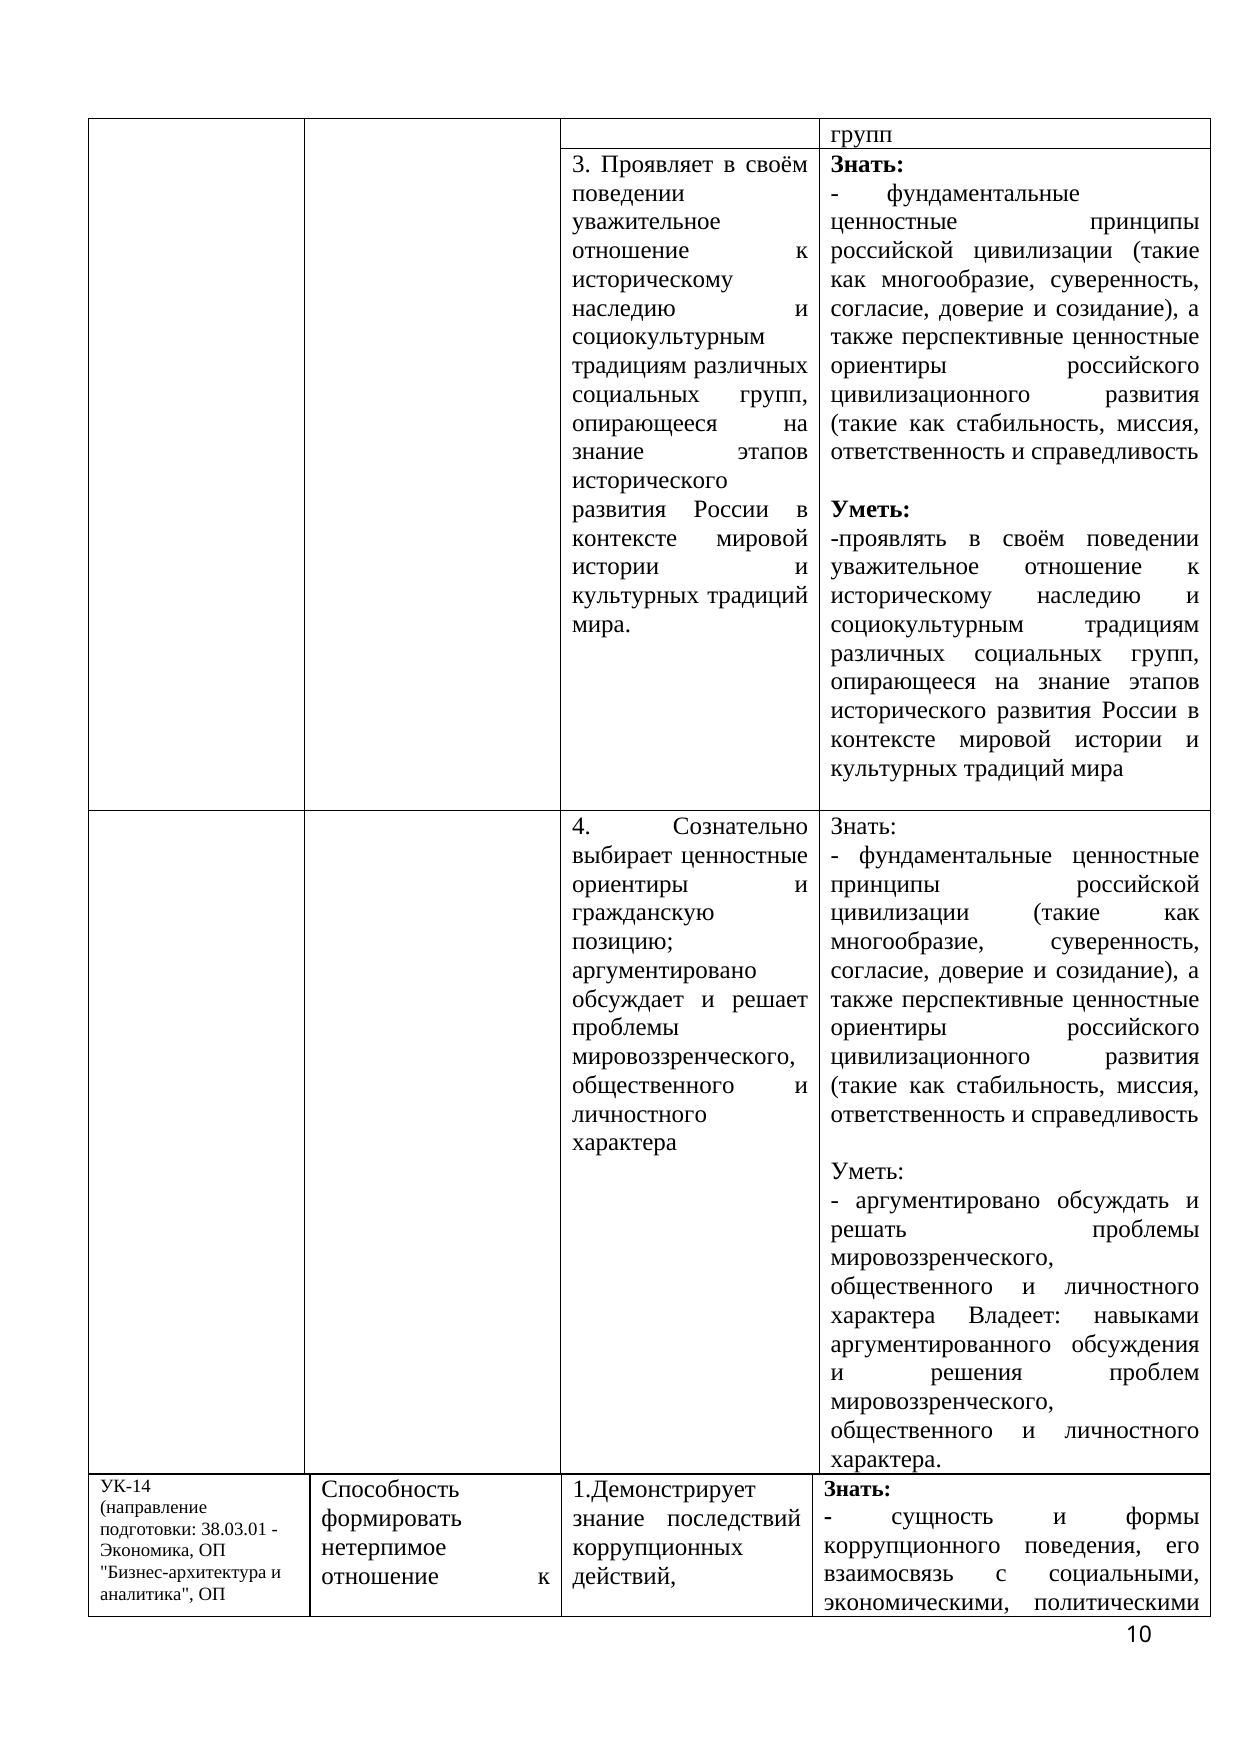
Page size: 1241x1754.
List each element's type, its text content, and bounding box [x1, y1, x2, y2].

table_cell [89, 119, 304, 810]
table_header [562, 1475, 812, 1616]
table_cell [820, 119, 1210, 148]
table_cell 4. Сознательно выбирает ценностные ориентиры и гражданскую позицию; аргументировано обсуждает и решает проблемы мировоззренческого, общественного и личностного характера [561, 811, 819, 1472]
table_cell [305, 119, 560, 810]
table_cell [305, 811, 560, 1472]
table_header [89, 1475, 309, 1616]
table_cell Знать: - фундаментальные ценностные принципы российской цивилизации (такие как многообразие, суверенность, согласие, доверие и созидание), а также перспективные ценностные ориентиры российского цивилизационного развития (такие как стабильность, миссия, ответственность и справедливость Уметь: -проявлять в своём поведении уважительное отношение к историческому наследию и социокультурным традициям различных социальных групп, опирающееся на знание этапов исторического развития России в контексте мировой истории и культурных традиций мира [820, 149, 1210, 810]
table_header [813, 1475, 1210, 1616]
table_cell Знать: - фундаментальные ценностные принципы российской цивилизации (такие как многообразие, суверенность, согласие, доверие и созидание), а также перспективные ценностные ориентиры российского цивилизационного развития (такие как стабильность, миссия, ответственность и справедливость Уметь: - аргументировано обсуждать и решать проблемы мировоззренческого, общественного и личностного характера Владеет: навыками аргументированного обсуждения и решения проблем мировоззренческого, общественного и личностного характера. [820, 811, 1210, 1472]
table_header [311, 1475, 561, 1616]
table_cell 3. Проявляет в своём поведении уважительное отношение к историческому наследию и социокультурным традициям различных социальных групп, опирающееся на знание этапов исторического развития России в контексте мировой истории и культурных традиций мира. [561, 149, 819, 810]
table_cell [561, 119, 819, 148]
table_cell [89, 811, 304, 1472]
